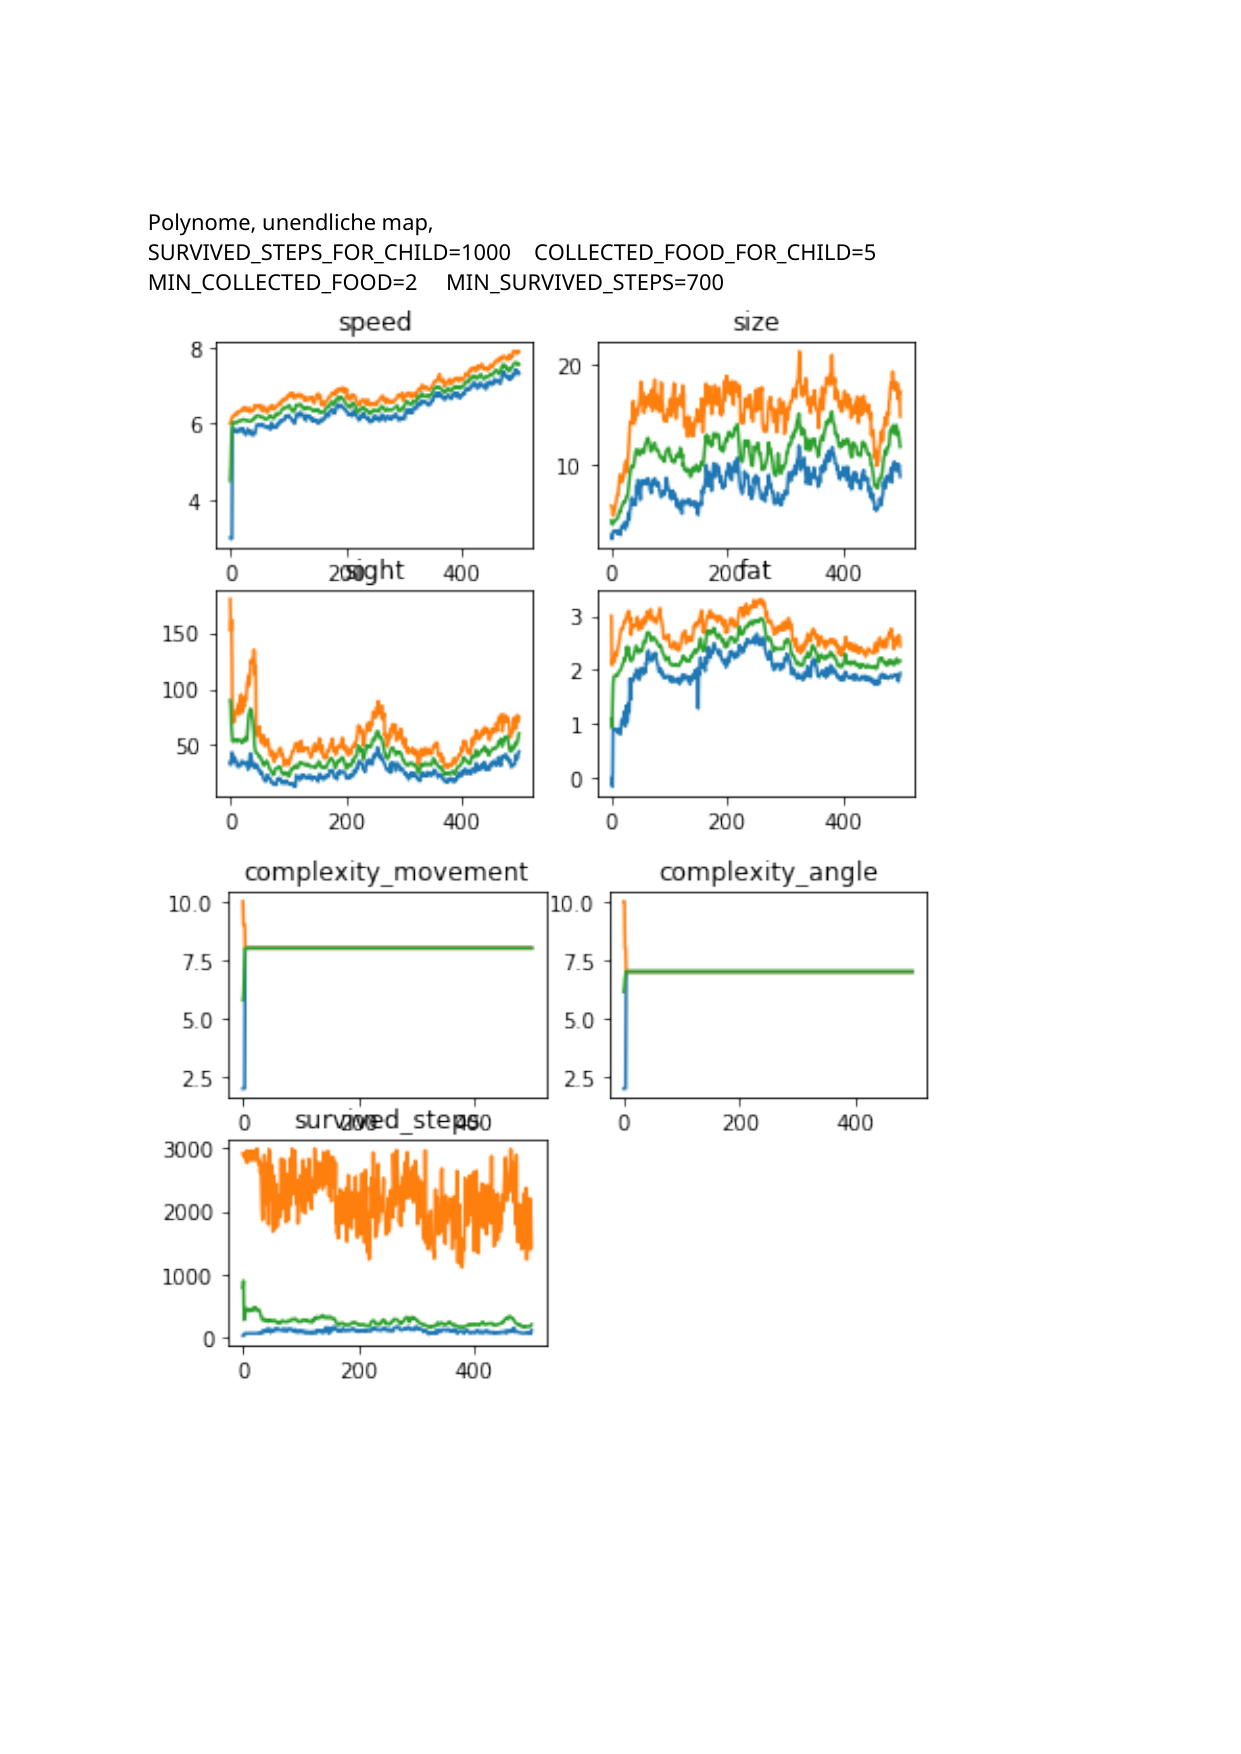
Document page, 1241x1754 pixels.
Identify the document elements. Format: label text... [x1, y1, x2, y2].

text Polynome, unendliche map, [148, 207, 1093, 237]
picture [147, 296, 948, 1396]
text SURVIVED_STEPS_FOR_CHILD=1000 COLLECTED_FOOD_FOR_CHILD=5 MIN_COLLECTED_FOOD=2 MIN_SURVIVED_STEPS=700 [148, 237, 1093, 297]
